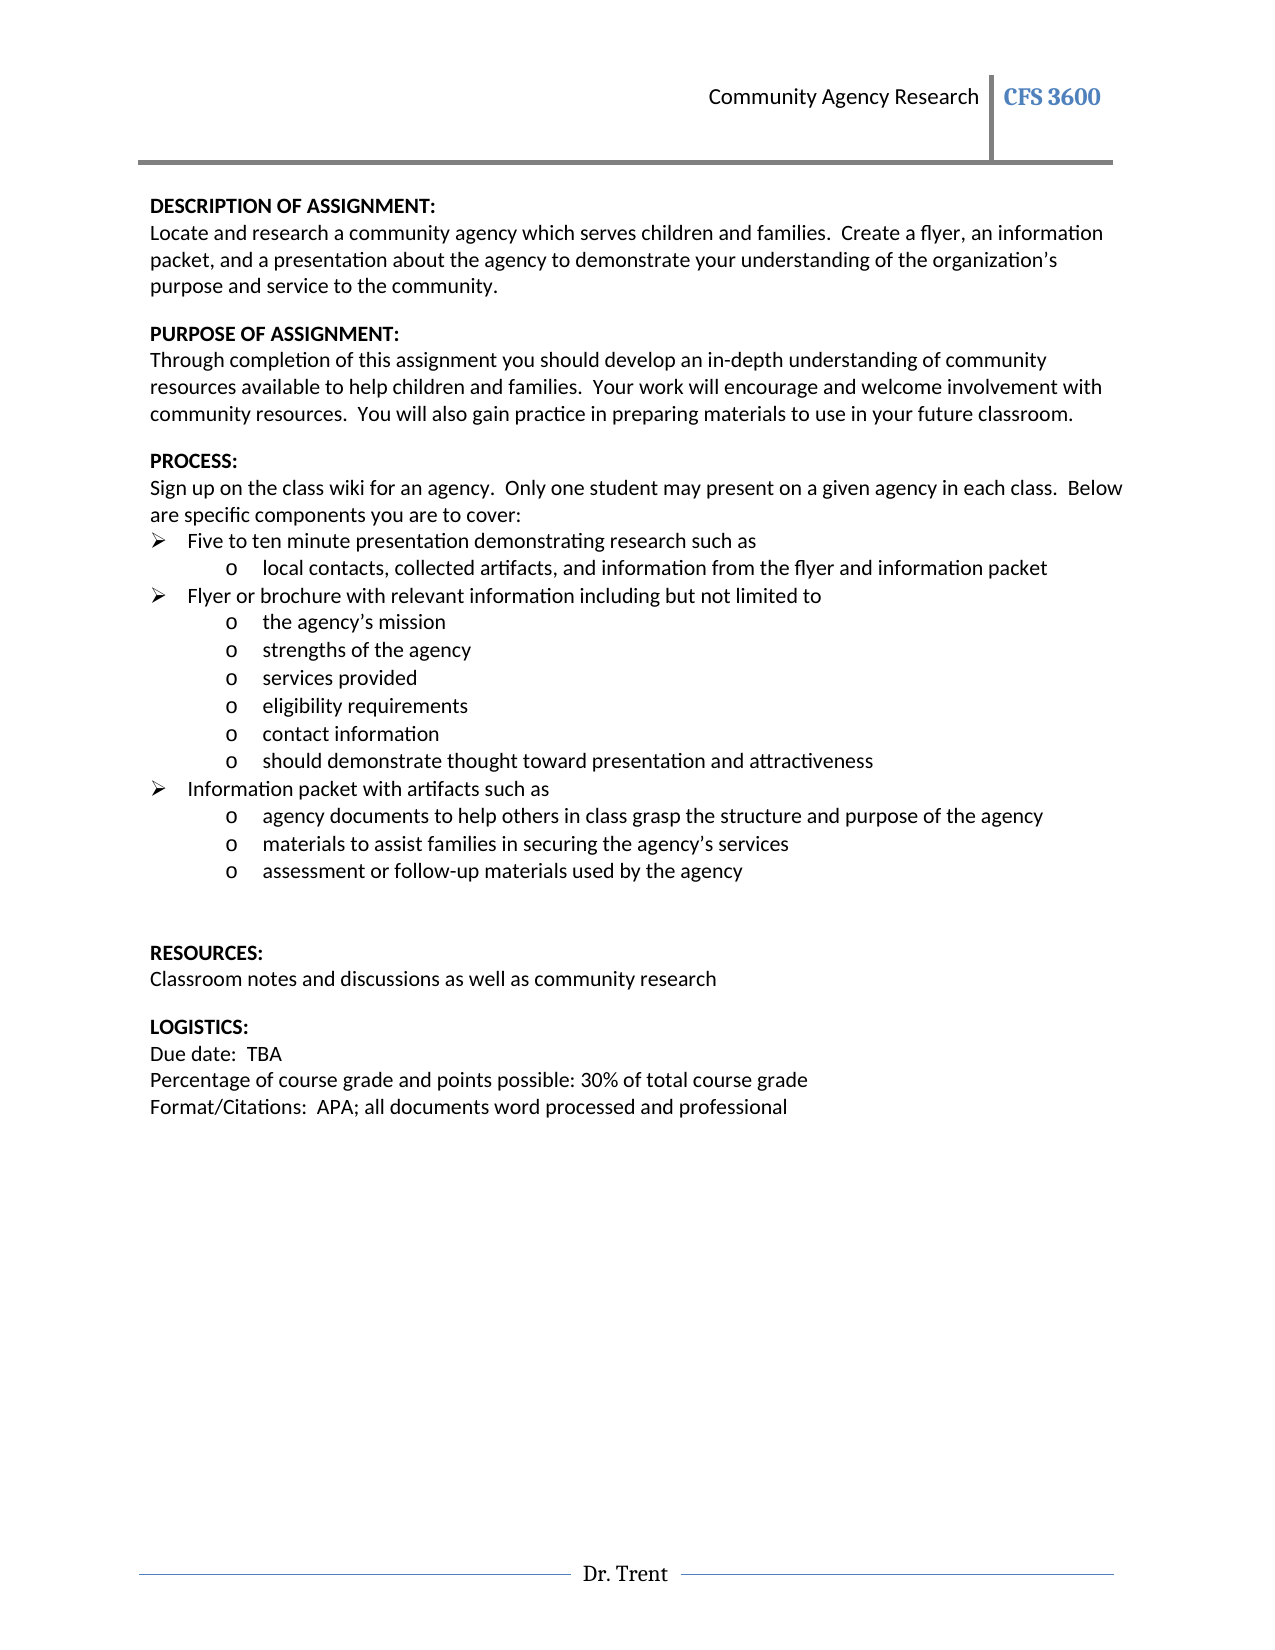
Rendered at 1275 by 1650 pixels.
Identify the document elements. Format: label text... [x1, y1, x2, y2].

text Percentage of course grade and points possible: 30% of total course grade [150, 1066, 1125, 1093]
list materials to assist families in securing the agency’s services [225, 830, 1125, 858]
list services provided [225, 664, 1125, 692]
text PROCESS: [150, 447, 1125, 474]
text LOGISTICS: [150, 1013, 1125, 1040]
list Five to ten minute presentation demonstrating research such as [150, 527, 1125, 554]
list local contacts, collected artifacts, and information from the flyer and information packet [225, 554, 1125, 582]
list Flyer or brochure with relevant information including but not limited to [150, 582, 1125, 608]
text Sign up on the class wiki for an agency. Only one student may present on a given agency in each class. Below are specific components you are to cover: [150, 474, 1125, 527]
list the agency’s mission [225, 608, 1125, 636]
text PURPOSE OF ASSIGNMENT: [150, 320, 1125, 347]
text Locate and research a community agency which serves children and families. Create a flyer, an information packet, and a presentation about the agency to demonstrate your understanding of the organization’s purpose and service to the community. [150, 219, 1125, 299]
text Through completion of this assignment you should develop an in-depth understanding of community resources available to help children and families. Your work will encourage and welcome involvement with community resources. You will also gain practice in preparing materials to use in your future classroom. [150, 347, 1125, 427]
text Due date: TBA [150, 1040, 1125, 1066]
text Format/Citations: APA; all documents word processed and professional [150, 1093, 1125, 1120]
list strengths of the agency [225, 636, 1125, 664]
list contact information [225, 720, 1125, 748]
list eligibility requirements [225, 692, 1125, 720]
list agency documents to help others in class grasp the structure and purpose of the agency [225, 802, 1125, 830]
list Information packet with artifacts such as [150, 775, 1125, 802]
text Classroom notes and discussions as well as community research [150, 966, 1125, 992]
list should demonstrate thought toward presentation and attractiveness [225, 748, 1125, 775]
text RESOURCES: [150, 939, 1125, 966]
list assessment or follow-up materials used by the agency [225, 858, 1125, 886]
text DESCRIPTION OF ASSIGNMENT: [150, 192, 1125, 219]
